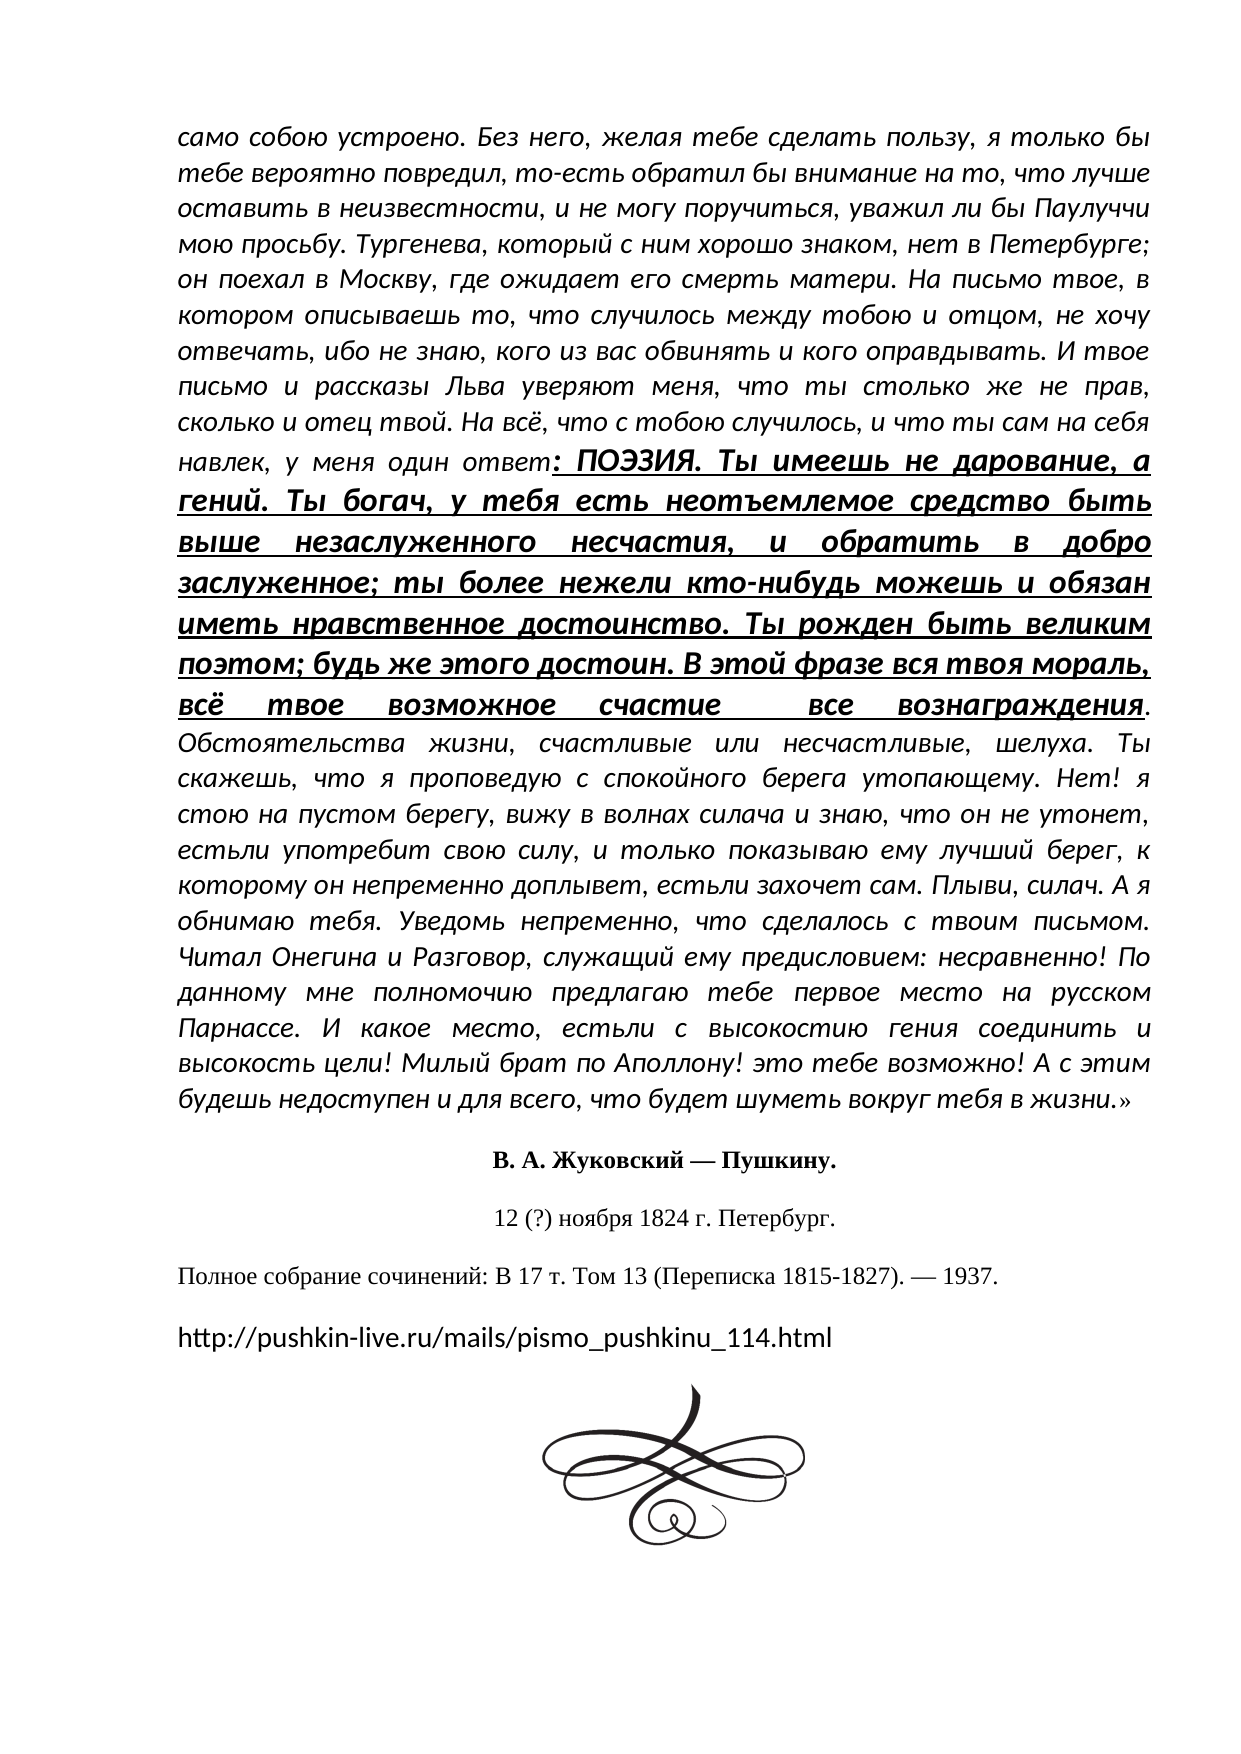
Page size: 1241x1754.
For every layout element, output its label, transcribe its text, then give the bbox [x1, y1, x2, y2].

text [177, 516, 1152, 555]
text Полное собрание сочинений: В 17 т. Том 13 (Переписка 1815-1827). — 1937. [177, 1261, 1152, 1289]
text http://pushkin-live.ru/mails/pismo_pushkinu_114.html [177, 1319, 1152, 1354]
picture [524, 1380, 805, 1556]
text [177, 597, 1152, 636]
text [177, 118, 1152, 514]
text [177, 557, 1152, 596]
text 12 (?) ноября 1824 г. Петербург. [177, 1203, 1152, 1232]
text В. А. Жуковский — Пушкину. [177, 1145, 1152, 1174]
